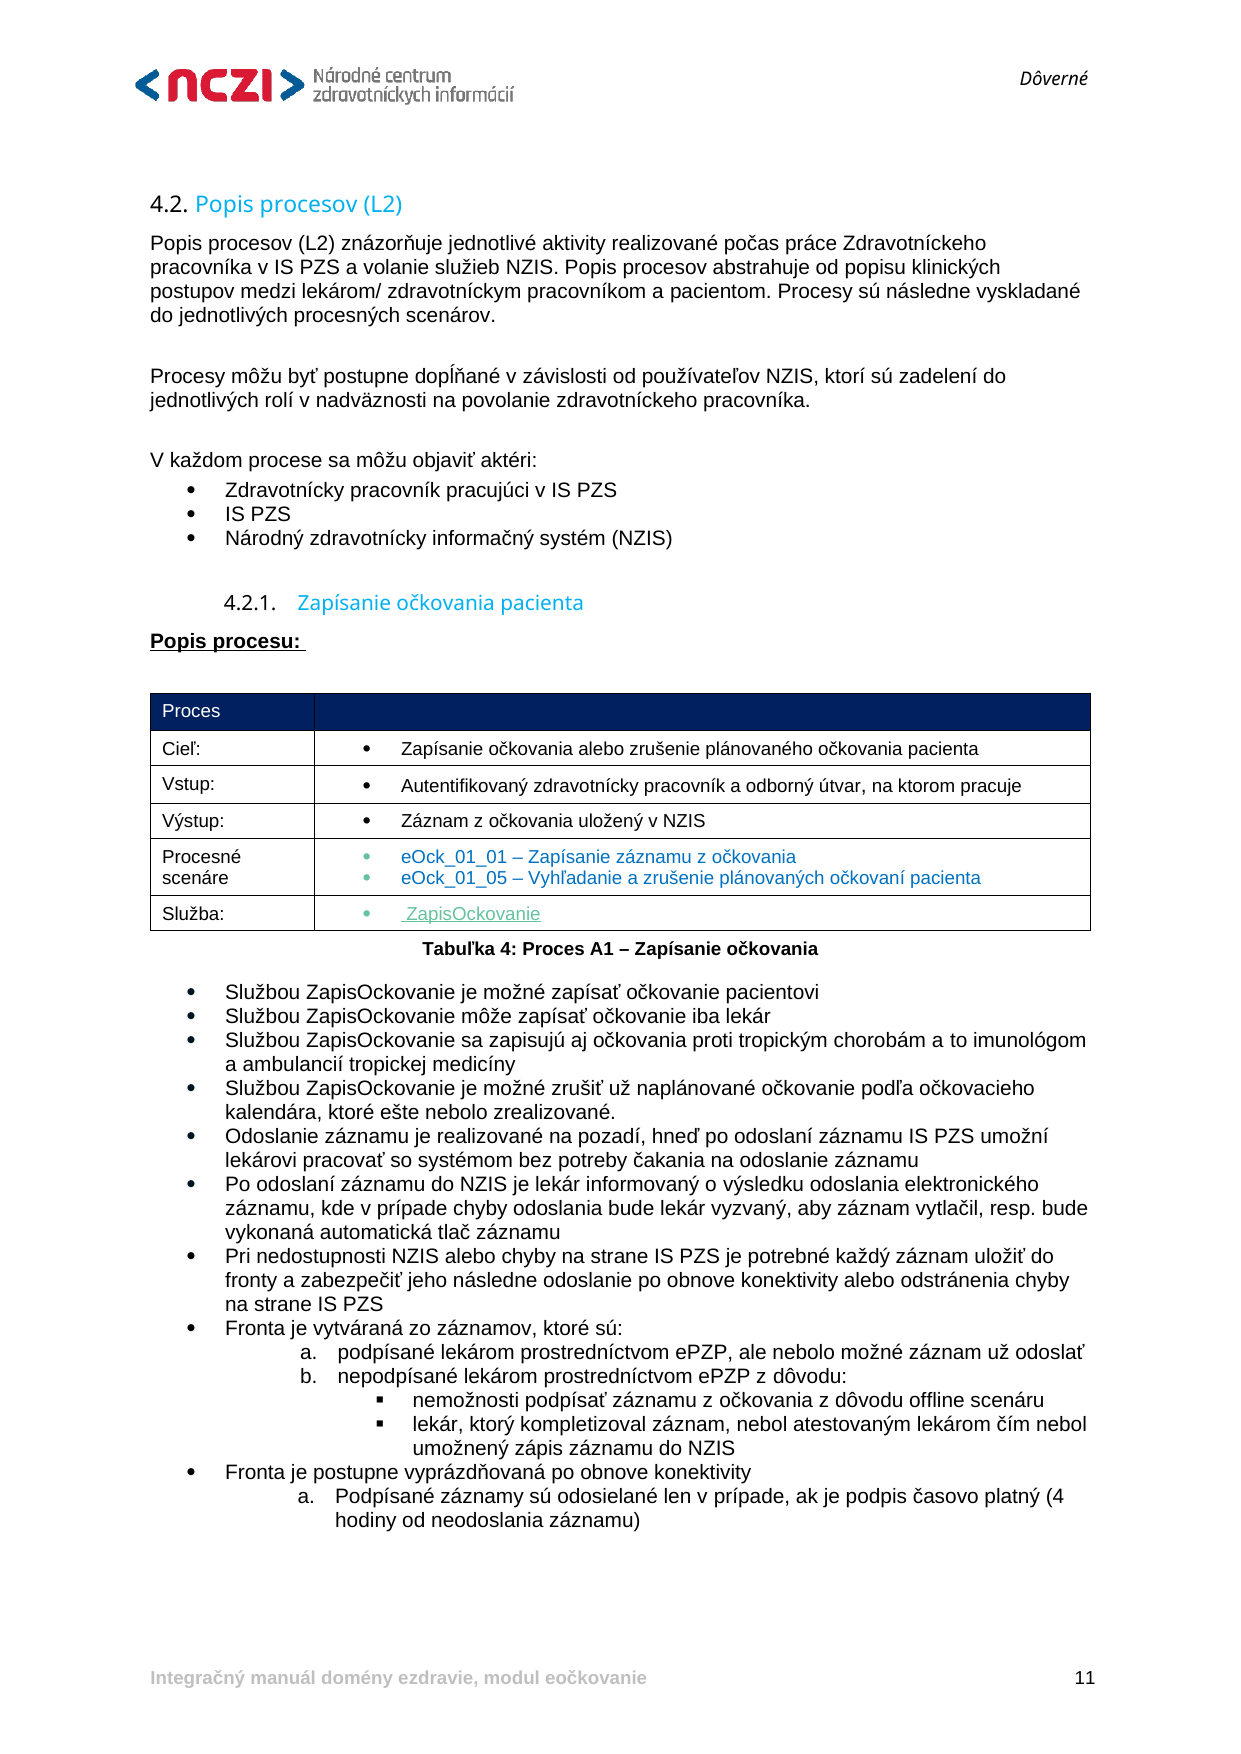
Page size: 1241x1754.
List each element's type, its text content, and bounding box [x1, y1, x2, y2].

table_cell Výstup: [151, 804, 314, 838]
text V každom procese sa môžu objaviť aktéri: [150, 448, 1090, 472]
text Popis procesu: [150, 629, 1090, 653]
list Pri nedostupnosti NZIS alebo chyby na strane IS PZS je potrebné každý záznam uložiť do fronty a zabezpečiť jeho následne odoslanie po obnove konektivity alebo odstránenia chyby na strane IS PZS [187, 1244, 1090, 1316]
list Službou ZapisOckovanie môže zapísať očkovanie iba lekár [187, 1004, 1090, 1028]
list Po odoslaní záznamu do NZIS je lekár informovaný o výsledku odoslania elektronického záznamu, kde v prípade chyby odoslania bude lekár vyzvaný, aby záznam vytlačil, resp. bude vykonaná automatická tlač záznamu [187, 1172, 1090, 1244]
list nepodpísané lekárom prostredníctvom ePZP z dôvodu: [300, 1364, 1090, 1388]
table_cell Procesné scenáre [151, 839, 314, 895]
text Tabuľka 4: Proces A1 – Zapísanie očkovania [150, 937, 1090, 959]
list Službou ZapisOckovanie je možné zapísať očkovanie pacientovi [187, 980, 1090, 1004]
text Procesy môžu byť postupne dopĺňané v závislosti od používateľov NZIS, ktorí sú zadelení do jednotlivých rolí v nadväznosti na povolanie zdravotníckeho pracovníka. [150, 363, 1090, 411]
subtitle Popis procesov (L2) [150, 187, 1090, 219]
table_cell Vstup: [151, 766, 314, 803]
list Odoslanie záznamu je realizované na pozadí, hneď po odoslaní záznamu IS PZS umožní lekárovi pracovať so systémom bez potreby čakania na odoslanie záznamu [187, 1124, 1090, 1172]
picture [123, 53, 526, 118]
list Fronta je postupne vyprázdňovaná po obnove konektivity [187, 1460, 1090, 1484]
table_cell ZapisOckovanie [315, 896, 1090, 930]
table_cell Cieľ: [151, 731, 314, 765]
list Podpísané záznamy sú odosielané len v prípade, ak je podpis časovo platný (4 hodiny od neodoslania záznamu) [297, 1484, 1090, 1532]
list podpísané lekárom prostredníctvom ePZP, ale nebolo možné záznam už odoslať [300, 1340, 1090, 1364]
list Službou ZapisOckovanie sa zapisujú aj očkovania proti tropickým chorobám a to imunológom a ambulancií tropickej medicíny [187, 1028, 1090, 1076]
table_header Proces [151, 694, 314, 730]
list Zdravotnícky pracovník pracujúci v IS PZS [187, 478, 1090, 502]
subtitle Zapísanie očkovania pacienta [224, 588, 1090, 616]
table_cell Záznam z očkovania uložený v NZIS [315, 804, 1090, 838]
table_cell Zapísanie očkovania alebo zrušenie plánovaného očkovania pacienta [315, 731, 1090, 765]
text Popis procesov (L2) znázorňuje jednotlivé aktivity realizované počas práce Zdravotníckeho pracovníka v IS PZS a volanie služieb NZIS. Popis procesov abstrahuje od popisu klinických postupov medzi lekárom/ zdravotníckym pracovníkom a pacientom. Procesy sú následne vyskladané do jednotlivých procesných scenárov. [150, 231, 1090, 327]
table_header [315, 694, 1090, 730]
list Fronta je vytváraná zo záznamov, ktoré sú: [187, 1316, 1090, 1340]
list Službou ZapisOckovanie je možné zrušiť už naplánované očkovanie podľa očkovacieho kalendára, ktoré ešte nebolo zrealizované. [187, 1076, 1090, 1124]
list IS PZS [187, 502, 1090, 526]
table_cell Služba: [151, 896, 314, 930]
table_cell Autentifikovaný zdravotnícky pracovník a odborný útvar, na ktorom pracuje [315, 766, 1090, 803]
list Národný zdravotnícky informačný systém (NZIS) [187, 526, 1090, 550]
table_cell eOck_01_01 – Zapísanie záznamu z očkovania eOck_01_05 – Vyhľadanie a zrušenie plánovaných očkovaní pacienta [315, 839, 1090, 895]
list lekár, ktorý kompletizoval záznam, nebol atestovaným lekárom čím nebol umožnený zápis záznamu do NZIS [375, 1412, 1090, 1460]
list nemožnosti podpísať záznamu z očkovania z dôvodu offline scenáru [375, 1388, 1090, 1412]
